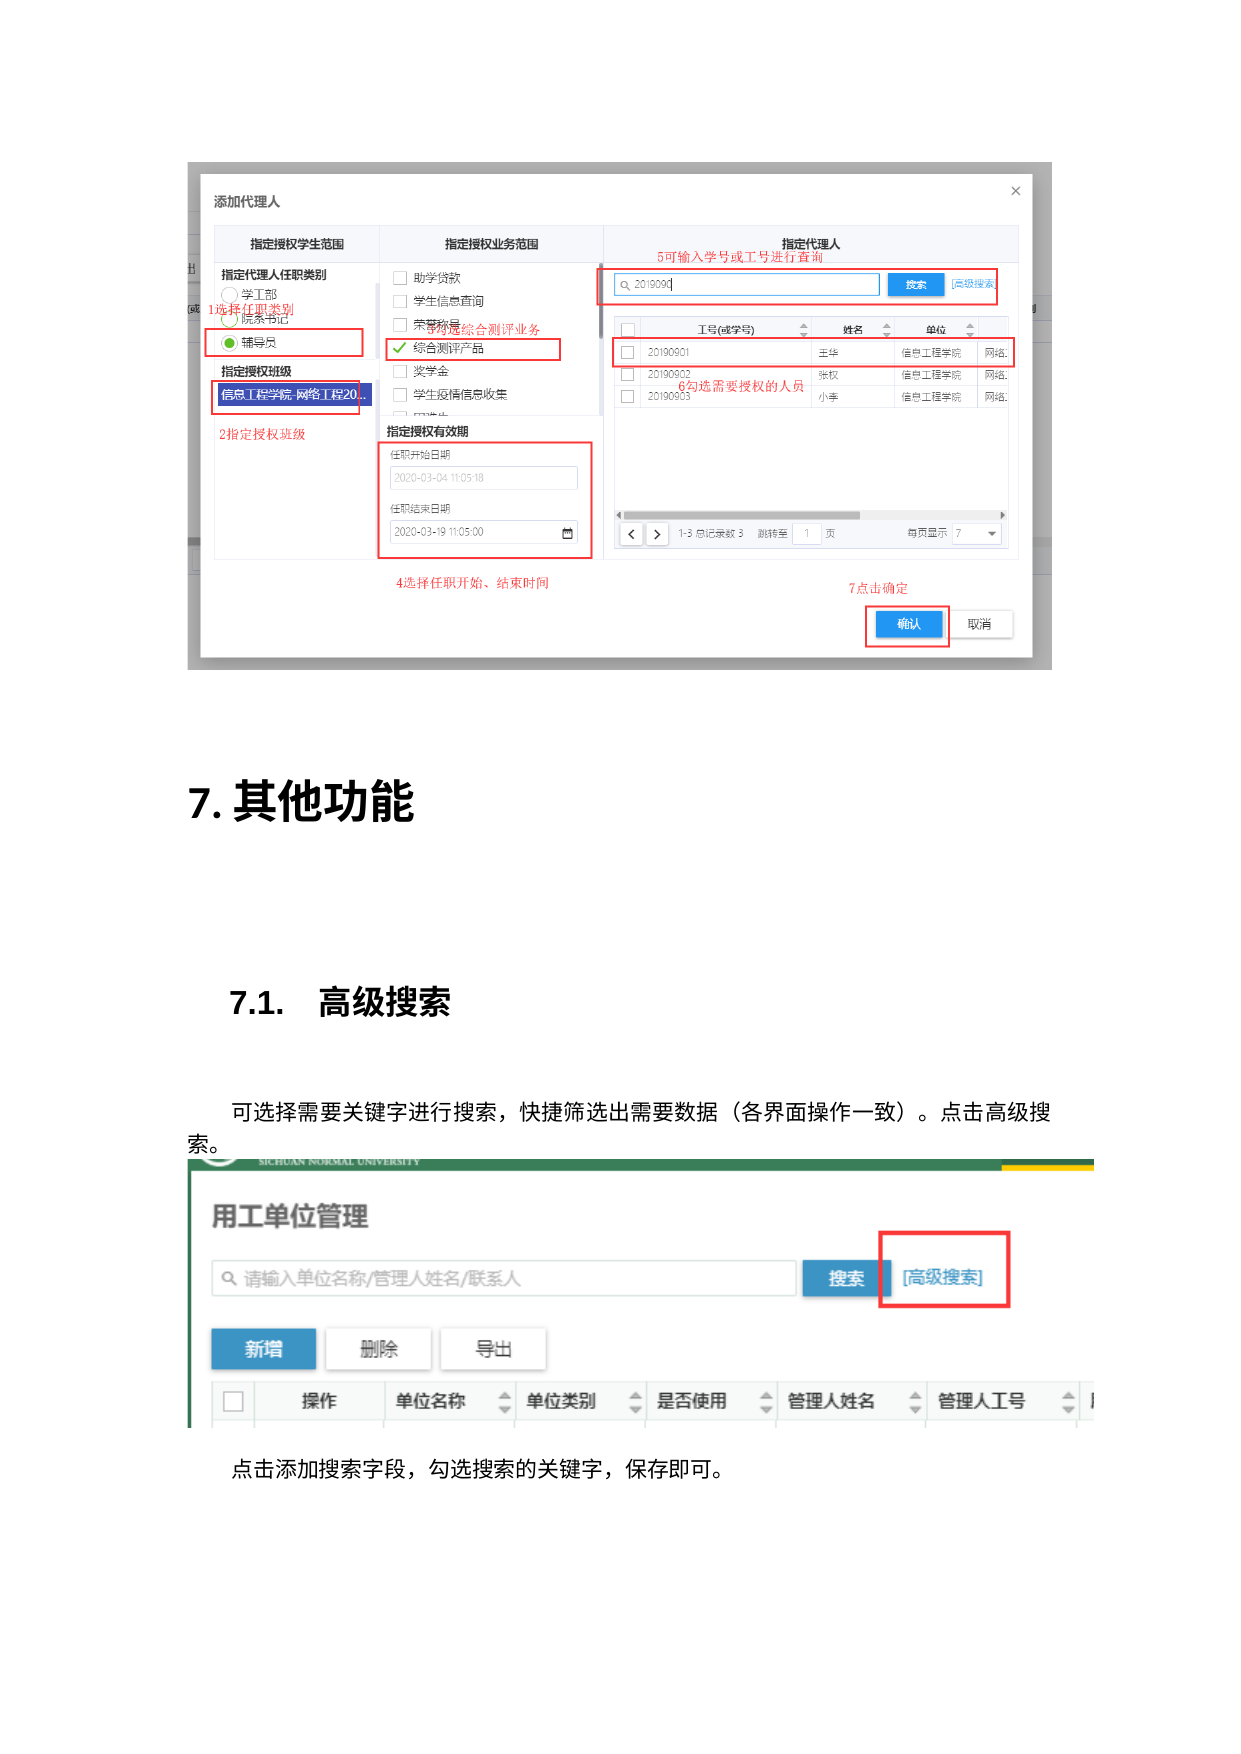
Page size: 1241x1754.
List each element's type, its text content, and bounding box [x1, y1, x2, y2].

picture [187, 162, 1052, 670]
subtitle 高级搜索 [229, 974, 1053, 1039]
picture [187, 1166, 1094, 1435]
subtitle 其他功能 [187, 750, 1053, 847]
text 可选择需要关键字进行搜索，快捷筛选出需要数据（各界面操作一致）。点击高级搜索。 [187, 1101, 1053, 1166]
text 点击添加搜索字段，勾选搜索的关键字，保存即可。 [187, 1459, 1053, 1491]
